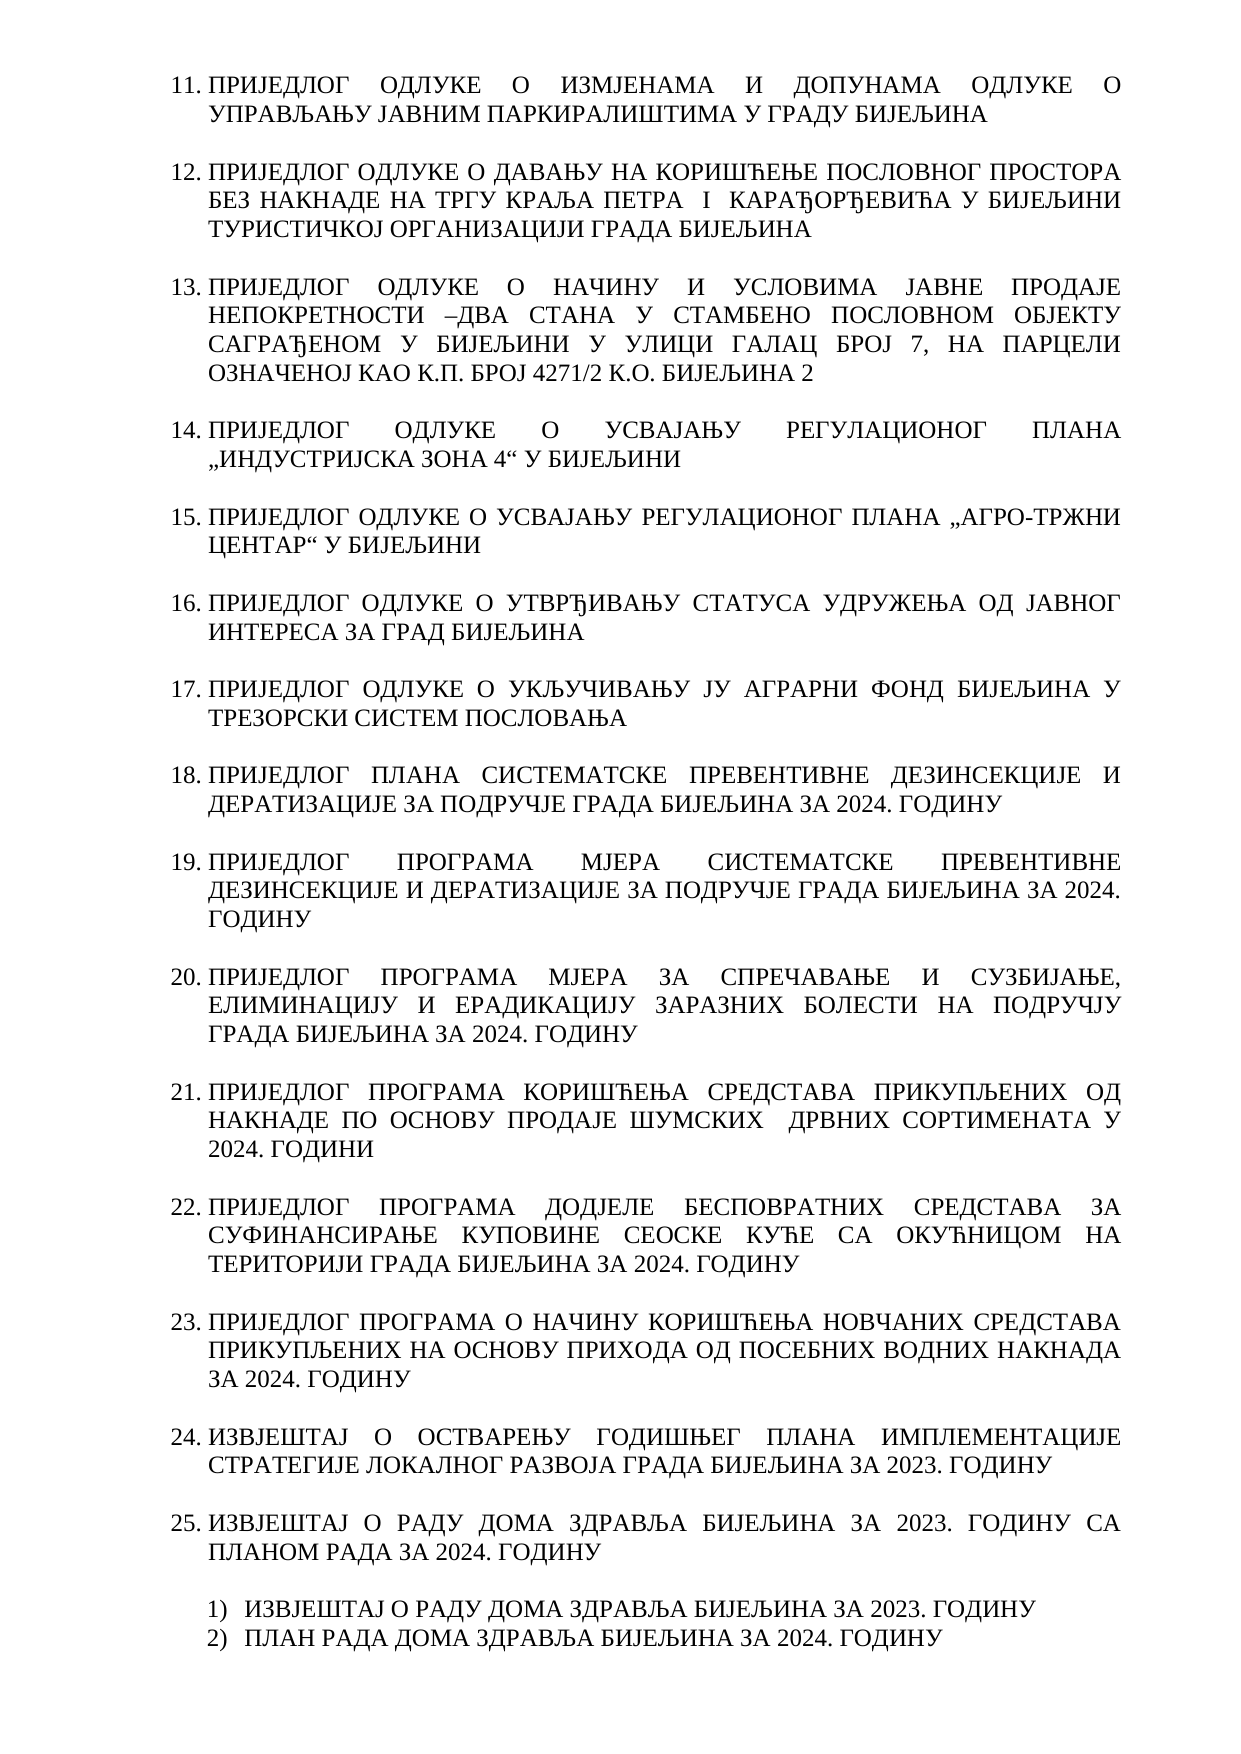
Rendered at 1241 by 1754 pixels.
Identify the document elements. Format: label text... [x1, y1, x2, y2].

list ПРИЈЕДЛОГ ОДЛУКЕ О ИЗМЈЕНАМА И ДОПУНАМА ОДЛУКЕ О УПРАВЉАЊУ ЈАВНИМ ПАРКИРАЛИШТИМА У ГРАДУ БИЈЕЉИНА [170, 71, 1122, 128]
list ИЗВЈЕШТАЈ О РАДУ ДОМА ЗДРАВЉА БИЈЕЉИНА ЗА 2023. ГОДИНУ [207, 1594, 1122, 1623]
list ИЗВЈЕШТАЈ О РАДУ ДОМА ЗДРАВЉА БИЈЕЉИНА ЗА 2023. ГОДИНУ СА ПЛАНОМ РАДА ЗА 2024. ГОДИНУ [170, 1508, 1122, 1566]
list ПРИЈЕДЛОГ ПЛАНА СИСТЕМАТСКЕ ПРЕВЕНТИВНЕ ДЕЗИНСЕКЦИЈЕ И ДЕРАТИЗАЦИЈЕ ЗА ПОДРУЧЈЕ ГРАДА БИЈЕЉИНА ЗА 2024. ГОДИНУ [170, 761, 1122, 818]
list ПЛАН РАДА ДОМА ЗДРАВЉА БИЈЕЉИНА ЗА 2024. ГОДИНУ [207, 1623, 1122, 1652]
list ПРИЈЕДЛОГ ОДЛУКЕ О НАЧИНУ И УСЛОВИМА ЈАВНЕ ПРОДАЈЕ НЕПОКРЕТНОСТИ –ДВА СТАНА У СТАМБЕНО ПОСЛОВНОМ ОБЈЕКТУ САГРАЂЕНОМ У БИЈЕЉИНИ У УЛИЦИ ГАЛАЦ БРОЈ 7, НА ПАРЦЕЛИ ОЗНАЧЕНОЈ КАО К.П. БРОЈ 4271/2 К.О. БИЈЕЉИНА 2 [170, 272, 1122, 387]
list ПРИЈЕДЛОГ ОДЛУКЕ О УКЉУЧИВАЊУ ЈУ АГРАРНИ ФОНД БИЈЕЉИНА У ТРЕЗОРСКИ СИСТЕМ ПОСЛОВАЊА [170, 674, 1122, 732]
list ПРИЈЕДЛОГ ПРОГРАМА МЈЕРА СИСТЕМАТСКЕ ПРЕВЕНТИВНЕ ДЕЗИНСЕКЦИЈЕ И ДЕРАТИЗАЦИЈЕ ЗА ПОДРУЧЈЕ ГРАДА БИЈЕЉИНА ЗА 2024. ГОДИНУ [170, 847, 1122, 933]
list ПРИЈЕДЛОГ ПРОГРАМА ДОДЈЕЛЕ БЕСПОВРАТНИХ СРЕДСТАВА ЗА СУФИНАНСИРАЊЕ КУПОВИНЕ СЕОСКЕ КУЋЕ СА ОКУЋНИЦОМ НА ТЕРИТОРИЈИ ГРАДА БИЈЕЉИНА ЗА 2024. ГОДИНУ [170, 1192, 1122, 1278]
list ПРИЈЕДЛОГ ОДЛУКЕ О УСВАЈАЊУ РЕГУЛАЦИОНОГ ПЛАНА „АГРО-ТРЖНИ ЦЕНТАР“ У БИЈЕЉИНИ [170, 502, 1122, 559]
list ПРИЈЕДЛОГ ОДЛУКЕ О УТВРЂИВАЊУ СТАТУСА УДРУЖЕЊА ОД ЈАВНОГ ИНТЕРЕСА ЗА ГРАД БИЈЕЉИНА [170, 588, 1122, 646]
list ПРИЈЕДЛОГ ПРОГРАМА О НАЧИНУ КОРИШЋЕЊА НОВЧАНИХ СРЕДСТАВА ПРИКУПЉЕНИХ НА ОСНОВУ ПРИХОДА ОД ПОСЕБНИХ ВОДНИХ НАКНАДА ЗА 2024. ГОДИНУ [170, 1307, 1122, 1393]
list ИЗВЈЕШТАЈ О ОСТВАРЕЊУ ГОДИШЊЕГ ПЛАНА ИМПЛЕМЕНТАЦИЈЕ СТРАТЕГИЈЕ ЛОКАЛНОГ РАЗВОЈА ГРАДА БИЈЕЉИНА ЗА 2023. ГОДИНУ [170, 1422, 1122, 1479]
list ПРИЈЕДЛОГ ОДЛУКЕ О ДАВАЊУ НА КОРИШЋЕЊЕ ПОСЛОВНОГ ПРОСТОРА БЕЗ НАКНАДЕ НА ТРГУ КРАЉА ПЕТРА I КАРАЂОРЂЕВИЋА У БИЈЕЉИНИ ТУРИСТИЧКОЈ ОРГАНИЗАЦИЈИ ГРАДА БИЈЕЉИНА [170, 157, 1122, 243]
list ПРИЈЕДЛОГ ОДЛУКЕ О УСВАЈАЊУ РЕГУЛАЦИОНОГ ПЛАНА „ИНДУСТРИЈСКА ЗОНА 4“ У БИЈЕЉИНИ [170, 416, 1122, 473]
list ПРИЈЕДЛОГ ПРОГРАМА МЈЕРА ЗА СПРЕЧАВАЊЕ И СУЗБИЈАЊЕ, ЕЛИМИНАЦИЈУ И ЕРАДИКАЦИЈУ ЗАРАЗНИХ БОЛЕСТИ НА ПОДРУЧЈУ ГРАДА БИЈЕЉИНА ЗА 2024. ГОДИНУ [170, 962, 1122, 1048]
list ПРИЈЕДЛОГ ПРОГРАМА КОРИШЋЕЊА СРЕДСТАВА ПРИКУПЉЕНИХ ОД НАКНАДЕ ПО ОСНОВУ ПРОДАЈЕ ШУМСКИХ ДРВНИХ СОРТИМЕНАТА У 2024. ГОДИНИ [170, 1077, 1122, 1163]
